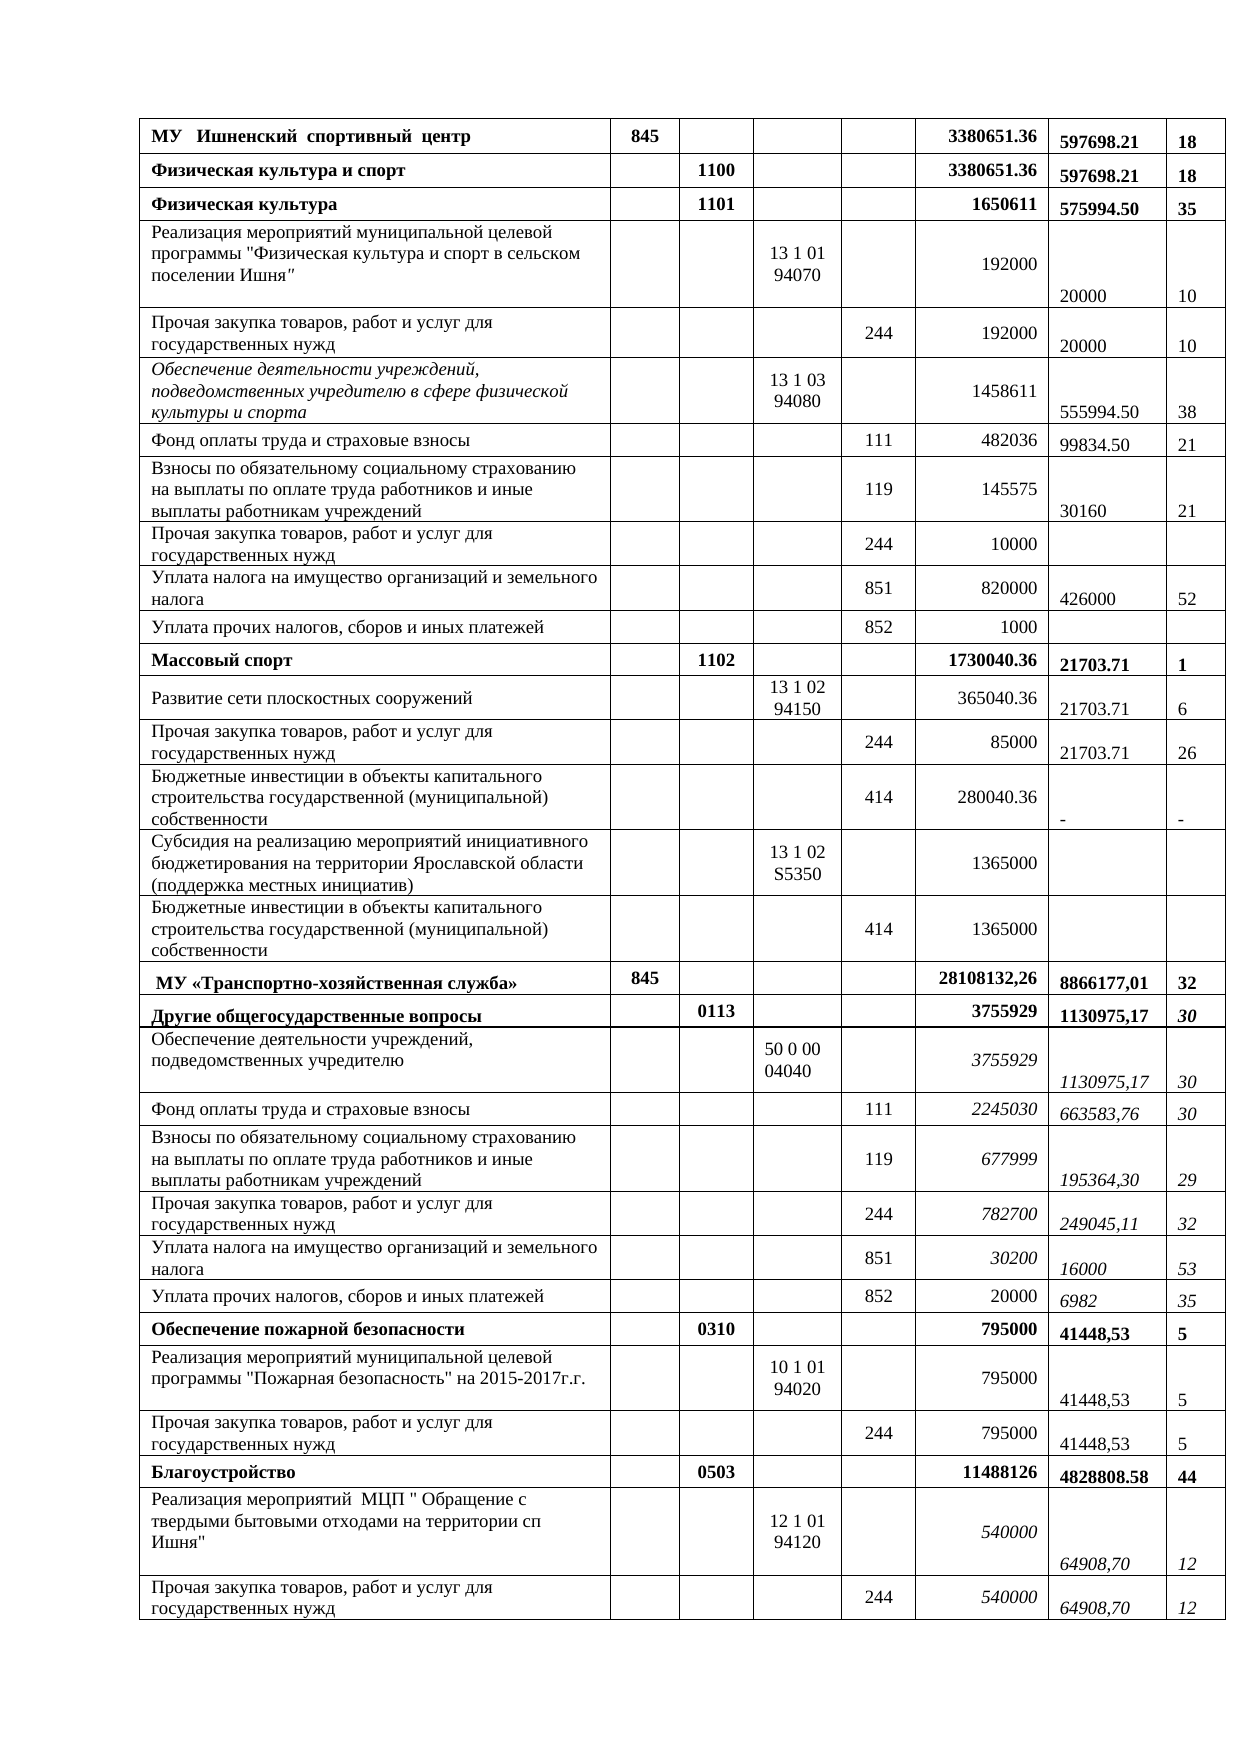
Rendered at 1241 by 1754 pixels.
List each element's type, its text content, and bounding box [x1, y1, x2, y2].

table_cell [611, 1236, 679, 1279]
table_cell 845 [611, 119, 679, 152]
table_cell - [1049, 765, 1166, 829]
table_cell 8866177,01 [1049, 962, 1166, 993]
table_cell [611, 1488, 679, 1574]
table_cell 2245030 [916, 1093, 1048, 1125]
table_cell 540000 [916, 1488, 1048, 1574]
table_cell [680, 720, 753, 763]
table_cell [842, 1488, 915, 1574]
table_cell 795000 [916, 1411, 1048, 1454]
table_cell 111 [842, 424, 915, 456]
table_cell [754, 1576, 841, 1619]
table_cell 64908,70 [1049, 1576, 1166, 1619]
table_cell 111 [842, 1093, 915, 1125]
table_cell 845 [611, 962, 679, 993]
table_cell - [1167, 765, 1225, 829]
table_cell 52 [1167, 566, 1225, 609]
table_cell [842, 644, 915, 675]
table_cell [611, 457, 679, 521]
table_cell Обеспечение пожарной безопасности [140, 1313, 610, 1344]
table_cell 851 [842, 566, 915, 609]
table_cell [1049, 522, 1166, 565]
table_cell [754, 1411, 841, 1454]
table_cell 10000 [916, 522, 1048, 565]
table_cell [680, 1346, 753, 1410]
table_cell 1730040.36 [916, 644, 1048, 675]
table_cell 30 [1167, 1028, 1225, 1092]
table_cell 20000 [1049, 308, 1166, 357]
table_cell [680, 1093, 753, 1125]
table_cell [611, 1028, 679, 1092]
table_cell 35 [1167, 1280, 1225, 1312]
table_cell [680, 358, 753, 423]
table_cell [680, 896, 753, 961]
table_cell 21 [1167, 424, 1225, 456]
table_cell [680, 611, 753, 642]
table_cell [611, 676, 679, 719]
table_cell 21703.71 [1049, 676, 1166, 719]
table_cell [680, 522, 753, 565]
table_cell [680, 1488, 753, 1574]
table_cell 244 [842, 1192, 915, 1235]
table_cell Обеспечение деятельности учреждений, подведомственных учредителю в сфере физической культуры и спорта [140, 358, 610, 423]
table_cell [611, 1346, 679, 1410]
table_cell 414 [842, 896, 915, 961]
table_cell [842, 1313, 915, 1344]
table_cell [611, 1456, 679, 1487]
table_cell 795000 [916, 1313, 1048, 1344]
table_cell 852 [842, 611, 915, 642]
table_cell 244 [842, 522, 915, 565]
table_cell [754, 1192, 841, 1235]
table_cell 50 0 00 04040 [754, 1028, 841, 1092]
table_cell Прочая закупка товаров, работ и услуг для государственных нужд [140, 720, 610, 763]
table_cell 677999 [916, 1126, 1048, 1191]
table_cell 53 [1167, 1236, 1225, 1279]
table_cell Бюджетные инвестиции в объекты капитального строительства государственной (муниципальной) собственности [140, 765, 610, 829]
table_cell 30160 [1049, 457, 1166, 521]
table_cell Другие общегосударственные вопросы [140, 995, 610, 1026]
table_cell 1130975,17 [1049, 995, 1166, 1026]
table_cell Физическая культура [140, 188, 610, 220]
table_cell [754, 644, 841, 675]
table_cell 540000 [916, 1576, 1048, 1619]
table_cell МУ «Транспортно-хозяйственная служба» [140, 962, 610, 993]
table_cell Прочая закупка товаров, работ и услуг для государственных нужд [140, 1192, 610, 1235]
table_cell 0310 [680, 1313, 753, 1344]
table_cell [754, 308, 841, 357]
table_cell 795000 [916, 1346, 1048, 1410]
table_cell [1049, 611, 1166, 642]
table_cell 1100 [680, 154, 753, 187]
table_cell [680, 1028, 753, 1092]
table_cell [611, 154, 679, 187]
table_cell [611, 1576, 679, 1619]
table_cell 29 [1167, 1126, 1225, 1191]
table_cell [754, 995, 841, 1026]
table_cell [754, 896, 841, 961]
table_cell [754, 611, 841, 642]
table_cell 5 [1167, 1411, 1225, 1454]
table_cell Уплата прочих налогов, сборов и иных платежей [140, 611, 610, 642]
table_cell Взносы по обязательному социальному страхованию на выплаты по оплате труда работников и иные выплаты работникам учреждений [140, 1126, 610, 1191]
table_cell [611, 221, 679, 307]
table_cell 192000 [916, 308, 1048, 357]
table_cell [842, 676, 915, 719]
table_cell 244 [842, 1411, 915, 1454]
table_cell 6 [1167, 676, 1225, 719]
table_cell [680, 457, 753, 521]
table_cell [842, 1346, 915, 1410]
table_cell 18 [1167, 119, 1225, 152]
table_cell Бюджетные инвестиции в объекты капитального строительства государственной (муниципальной) собственности [140, 896, 610, 961]
table_cell [754, 119, 841, 152]
table_cell [754, 1313, 841, 1344]
table_cell 597698.21 [1049, 154, 1166, 187]
table_cell 13 1 01 94070 [754, 221, 841, 307]
table_cell 41448,53 [1049, 1411, 1166, 1454]
table_cell [611, 896, 679, 961]
table_cell 1365000 [916, 896, 1048, 961]
table_cell [680, 830, 753, 895]
table_cell [611, 358, 679, 423]
table_cell [754, 566, 841, 609]
table_cell 20000 [1049, 221, 1166, 307]
table_cell 4828808.58 [1049, 1456, 1166, 1487]
table_cell 119 [842, 457, 915, 521]
table_cell [611, 830, 679, 895]
table_cell 38 [1167, 358, 1225, 423]
table_cell Физическая культура и спорт [140, 154, 610, 187]
table_cell [1167, 522, 1225, 565]
table_cell Прочая закупка товаров, работ и услуг для государственных нужд [140, 1411, 610, 1454]
table_cell 851 [842, 1236, 915, 1279]
table_cell 30200 [916, 1236, 1048, 1279]
table_cell [754, 1093, 841, 1125]
table_cell [842, 358, 915, 423]
table_cell 482036 [916, 424, 1048, 456]
table_cell 32 [1167, 962, 1225, 993]
table_cell 249045,11 [1049, 1192, 1166, 1235]
table_cell [680, 1236, 753, 1279]
table_cell 21703.71 [1049, 644, 1166, 675]
table_cell 3380651.36 [916, 119, 1048, 152]
table_cell 3380651.36 [916, 154, 1048, 187]
table_cell [842, 830, 915, 895]
table_cell [611, 611, 679, 642]
table_cell [1167, 830, 1225, 895]
table_cell 11488126 [916, 1456, 1048, 1487]
table_cell 1365000 [916, 830, 1048, 895]
table_cell 575994.50 [1049, 188, 1166, 220]
table_cell [680, 1192, 753, 1235]
table_cell 32 [1167, 1192, 1225, 1235]
table_cell 99834.50 [1049, 424, 1166, 456]
table_cell [680, 1126, 753, 1191]
table_cell Прочая закупка товаров, работ и услуг для государственных нужд [140, 522, 610, 565]
table_cell [680, 1411, 753, 1454]
table_cell [754, 457, 841, 521]
table_cell [842, 1028, 915, 1092]
table_cell 555994.50 [1049, 358, 1166, 423]
table_cell [611, 1313, 679, 1344]
table_cell 5 [1167, 1346, 1225, 1410]
table_cell 16000 [1049, 1236, 1166, 1279]
table_cell [611, 1093, 679, 1125]
table_cell [754, 962, 841, 993]
table_cell Уплата прочих налогов, сборов и иных платежей [140, 1280, 610, 1312]
table_cell 10 [1167, 221, 1225, 307]
table_cell 13 1 02 94150 [754, 676, 841, 719]
table_cell 18 [1167, 154, 1225, 187]
table_cell [680, 765, 753, 829]
table_cell 21703.71 [1049, 720, 1166, 763]
table_cell 85000 [916, 720, 1048, 763]
table_cell 12 [1167, 1576, 1225, 1619]
table_cell [1167, 896, 1225, 961]
table_cell [611, 1126, 679, 1191]
table_cell 30 [1167, 1093, 1225, 1125]
table_cell 192000 [916, 221, 1048, 307]
table_cell 41448,53 [1049, 1313, 1166, 1344]
table_cell Развитие сети плоскостных сооружений [140, 676, 610, 719]
table_cell 6982 [1049, 1280, 1166, 1312]
table_cell 280040.36 [916, 765, 1048, 829]
table_cell Фонд оплаты труда и страховые взносы [140, 1093, 610, 1125]
table_cell Уплата налога на имущество организаций и земельного налога [140, 1236, 610, 1279]
table_cell 13 1 03 94080 [754, 358, 841, 423]
table_cell 244 [842, 1576, 915, 1619]
table_cell [754, 1126, 841, 1191]
table_cell 35 [1167, 188, 1225, 220]
table_cell 30 [1167, 995, 1225, 1026]
table_cell 28108132,26 [916, 962, 1048, 993]
table_cell МУ Ишненский спортивный центр [140, 119, 610, 152]
table_cell [611, 720, 679, 763]
table_cell 41448,53 [1049, 1346, 1166, 1410]
table_cell [754, 424, 841, 456]
table_cell [754, 765, 841, 829]
table_cell [611, 765, 679, 829]
table_cell [754, 1456, 841, 1487]
table_cell Реализация мероприятий муниципальной целевой программы "Пожарная безопасность" на 2015-2017г.г. [140, 1346, 610, 1410]
table_cell [754, 1280, 841, 1312]
table_cell Прочая закупка товаров, работ и услуг для государственных нужд [140, 308, 610, 357]
table_cell [680, 221, 753, 307]
table_cell 820000 [916, 566, 1048, 609]
table_cell 663583,76 [1049, 1093, 1166, 1125]
table_cell [611, 424, 679, 456]
table_cell 0113 [680, 995, 753, 1026]
table_cell 10 [1167, 308, 1225, 357]
table_cell 3755929 [916, 995, 1048, 1026]
table_cell Прочая закупка товаров, работ и услуг для государственных нужд [140, 1576, 610, 1619]
table_cell Уплата налога на имущество организаций и земельного налога [140, 566, 610, 609]
table_cell [842, 962, 915, 993]
table_cell 1130975,17 [1049, 1028, 1166, 1092]
table_cell 426000 [1049, 566, 1166, 609]
table_cell [680, 424, 753, 456]
table_cell 145575 [916, 457, 1048, 521]
table_cell 1102 [680, 644, 753, 675]
table_cell [754, 522, 841, 565]
table_cell [842, 119, 915, 152]
table_cell [754, 1236, 841, 1279]
table_cell [842, 221, 915, 307]
table_cell [754, 188, 841, 220]
table_cell 1000 [916, 611, 1048, 642]
table_cell 597698.21 [1049, 119, 1166, 152]
table_cell 44 [1167, 1456, 1225, 1487]
table_cell [611, 1192, 679, 1235]
table_cell 12 1 01 94120 [754, 1488, 841, 1574]
table_cell Массовый спорт [140, 644, 610, 675]
table_cell [611, 188, 679, 220]
table_cell [842, 995, 915, 1026]
table_cell [611, 995, 679, 1026]
table_cell [680, 119, 753, 152]
table_cell [611, 522, 679, 565]
table_cell 12 [1167, 1488, 1225, 1574]
table_cell [842, 1456, 915, 1487]
table_cell [754, 720, 841, 763]
table_cell 0503 [680, 1456, 753, 1487]
table_cell [611, 566, 679, 609]
table_cell 365040.36 [916, 676, 1048, 719]
table_cell [611, 308, 679, 357]
table_cell [842, 188, 915, 220]
table_cell [680, 308, 753, 357]
table_cell 1101 [680, 188, 753, 220]
table_cell Реализация мероприятий муниципальной целевой программы "Физическая культура и спорт в сельском поселении Ишня" [140, 221, 610, 307]
table_cell [611, 1280, 679, 1312]
table_cell 244 [842, 308, 915, 357]
table_cell 64908,70 [1049, 1488, 1166, 1574]
table_cell [1167, 611, 1225, 642]
table_cell Реализация мероприятий МЦП " Обращение с твердыми бытовыми отходами на территории сп Ишня" [140, 1488, 610, 1574]
table_cell 852 [842, 1280, 915, 1312]
table_cell 244 [842, 720, 915, 763]
table_cell [1049, 896, 1166, 961]
table_cell 13 1 02 S5350 [754, 830, 841, 895]
table_cell [680, 1576, 753, 1619]
table_cell Обеспечение деятельности учреждений, подведомственных учредителю [140, 1028, 610, 1092]
table_cell Благоустройство [140, 1456, 610, 1487]
table_cell 414 [842, 765, 915, 829]
table_cell 119 [842, 1126, 915, 1191]
table_cell [754, 154, 841, 187]
table_cell 21 [1167, 457, 1225, 521]
table_cell 10 1 01 94020 [754, 1346, 841, 1410]
table_cell [680, 962, 753, 993]
table_cell 20000 [916, 1280, 1048, 1312]
table_cell 782700 [916, 1192, 1048, 1235]
table_cell [611, 644, 679, 675]
table_cell Субсидия на реализацию мероприятий инициативного бюджетирования на территории Ярославской области (поддержка местных инициатив) [140, 830, 610, 895]
table_cell [680, 1280, 753, 1312]
table_cell [680, 566, 753, 609]
table_cell 26 [1167, 720, 1225, 763]
table_cell Фонд оплаты труда и страховые взносы [140, 424, 610, 456]
table_cell 3755929 [916, 1028, 1048, 1092]
table_cell [680, 676, 753, 719]
table_cell 1650611 [916, 188, 1048, 220]
table_cell 5 [1167, 1313, 1225, 1344]
table_cell [611, 1411, 679, 1454]
table_cell 1458611 [916, 358, 1048, 423]
table_cell Взносы по обязательному социальному страхованию на выплаты по оплате труда работников и иные выплаты работникам учреждений [140, 457, 610, 521]
table_cell 195364,30 [1049, 1126, 1166, 1191]
table_cell 1 [1167, 644, 1225, 675]
table_cell [1049, 830, 1166, 895]
table_cell [842, 154, 915, 187]
